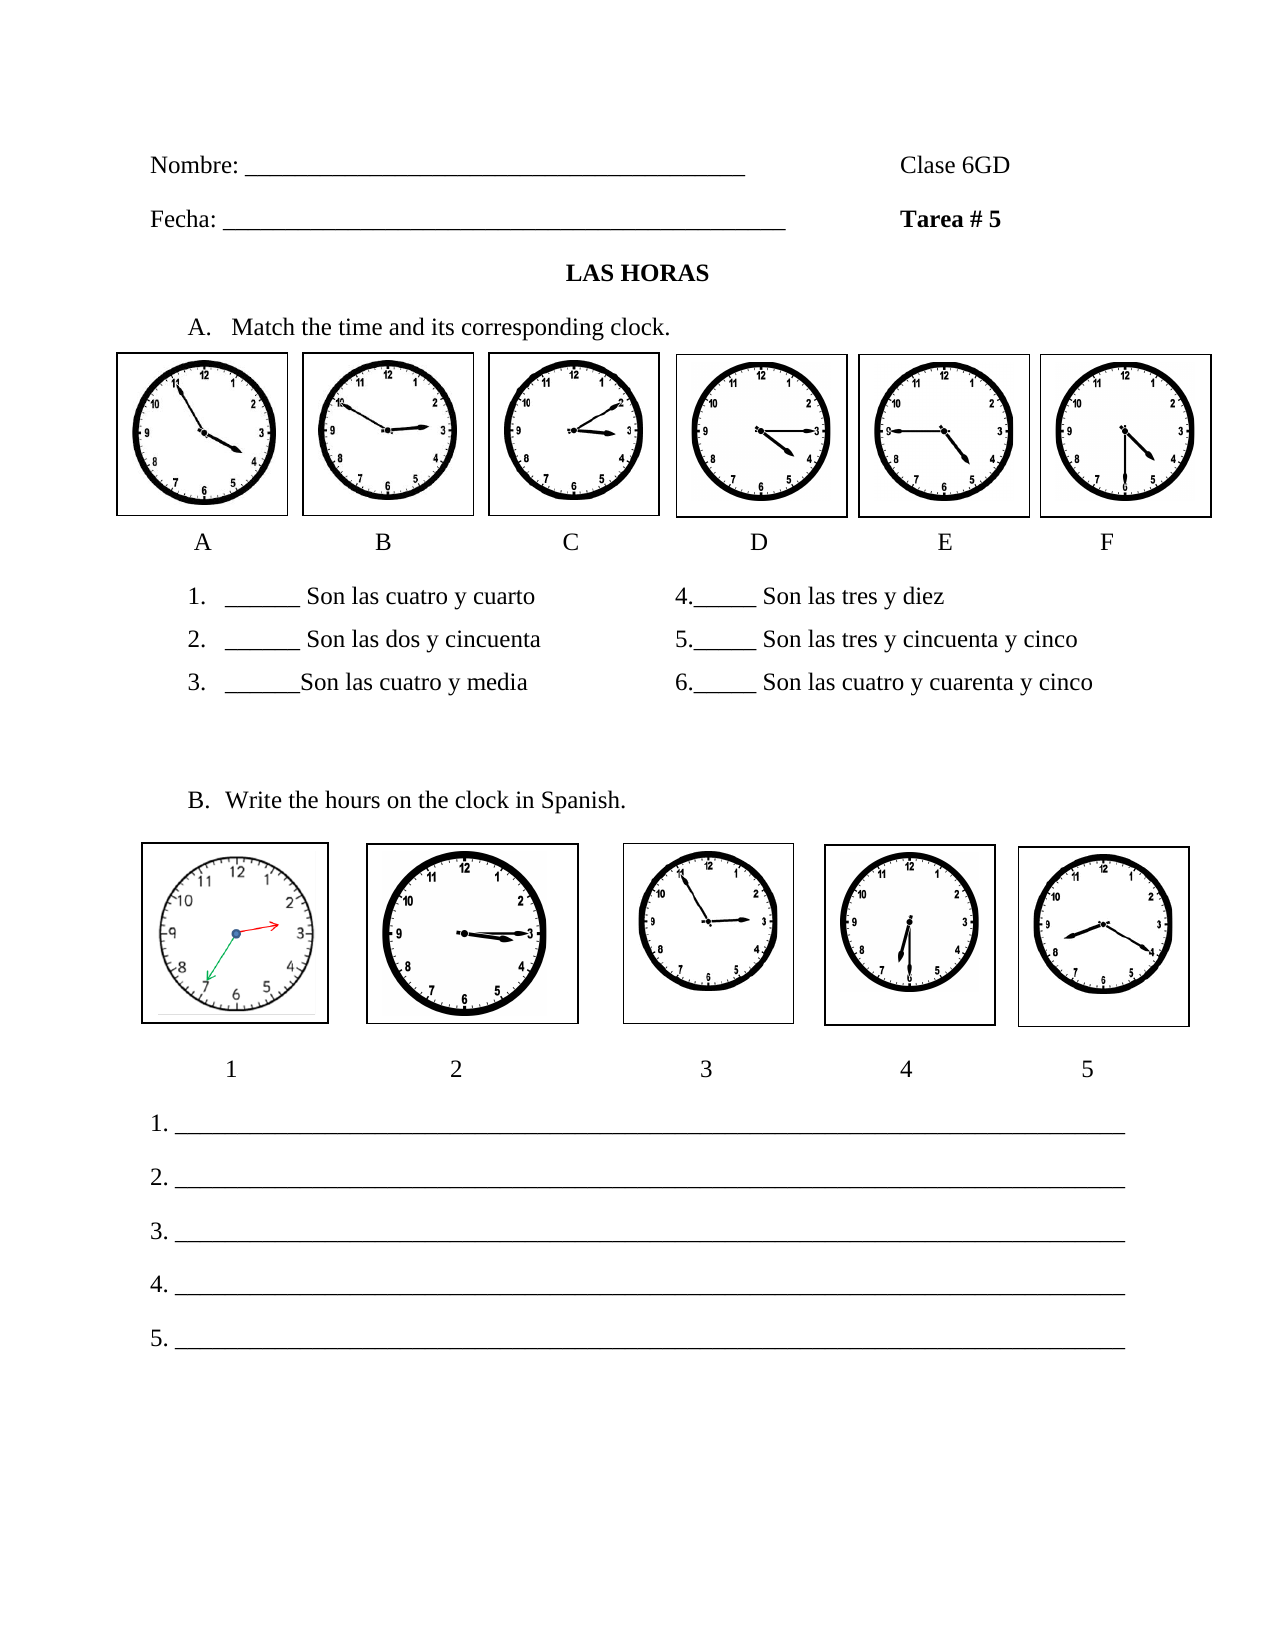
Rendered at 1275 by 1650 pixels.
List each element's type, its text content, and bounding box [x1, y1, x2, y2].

text 4. ____________________________________________________________________________ [150, 1269, 1125, 1298]
picture [691, 362, 831, 501]
list Write the hours on the clock in Spanish. [187, 785, 1125, 814]
picture [874, 362, 1014, 501]
picture [1055, 362, 1195, 501]
list ______Son las cuatro y media 6._____ Son las cuatro y cuarenta y cinco [187, 667, 1125, 696]
text LAS HORAS [150, 258, 1125, 286]
text 1. ____________________________________________________________________________ [150, 1108, 1125, 1137]
text Nombre: ________________________________________ Clase 6GD [150, 150, 1125, 179]
list ______ Son las cuatro y cuarto 4._____ Son las tres y diez [187, 581, 1125, 609]
text 5. ____________________________________________________________________________ [150, 1323, 1125, 1352]
text 2. ____________________________________________________________________________ [150, 1162, 1125, 1191]
picture [504, 360, 643, 500]
text 3. ____________________________________________________________________________ [150, 1216, 1125, 1244]
list Match the time and its corresponding clock. [187, 312, 1125, 340]
text Fecha: _____________________________________________ Tarea # 5 [150, 204, 1125, 233]
text 1 2 3 4 5 [225, 1054, 1125, 1083]
picture [382, 851, 547, 1016]
picture [157, 850, 316, 1015]
text A B C D E F [150, 527, 1125, 556]
picture [132, 360, 276, 505]
picture [318, 360, 457, 500]
picture [638, 851, 778, 991]
picture [840, 852, 979, 992]
picture [1033, 854, 1173, 994]
list ______ Son las dos y cincuenta 5._____ Son las tres y cincuenta y cinco [187, 624, 1125, 653]
